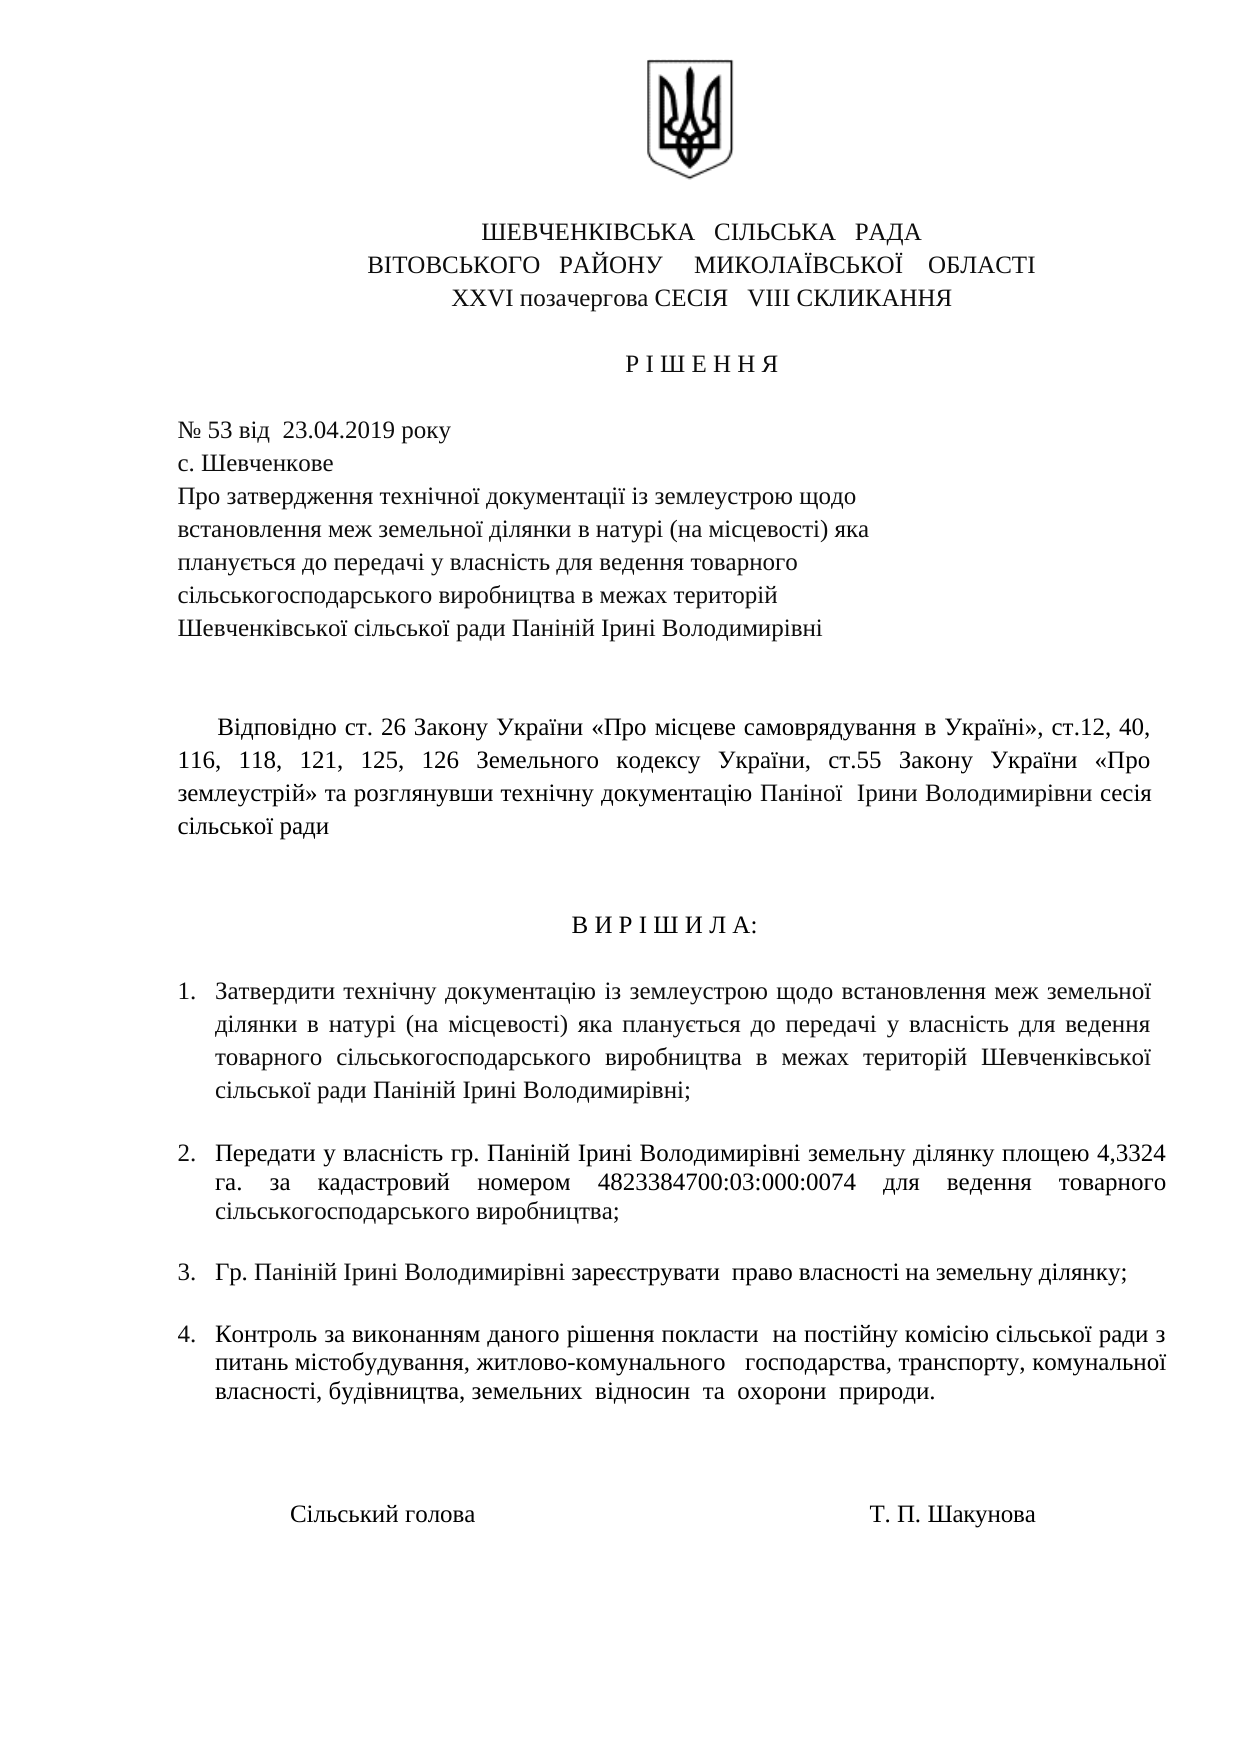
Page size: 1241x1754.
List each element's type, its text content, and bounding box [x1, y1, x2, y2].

text сільськогосподарського виробництва в межах територій [177, 580, 1167, 609]
picture [646, 59, 734, 180]
text В И Р І Ш И Л А: [177, 910, 1152, 939]
list Гр. Паніній Ірині Володимирівні зареєструвати право власності на земельну ділянку; [177, 1258, 1167, 1286]
list Передати у власність гр. Паніній Ірині Володимирівні земельну ділянку площею 4,3324 га. за кадастровий номером 4823384700:03:000:0074 для ведення товарного сільськогосподарського виробництва; [177, 1138, 1167, 1225]
text Р І Ш Е Н Н Я [236, 349, 1167, 377]
text № 53 від 23.04.2019 року [177, 415, 1167, 443]
list Контроль за виконанням даного рішення покласти на постійну комісію сільської ради з питань містобудування, житлово-комунального господарства, транспорту, комунальної власності, будівництва, земельних відносин та охорони природи. [177, 1319, 1167, 1405]
list Затвердити технічну документацію із землеустрою щодо встановлення меж земельної ділянки в натурі (на місцевості) яка планується до передачі у власність для ведення товарного сільськогосподарського виробництва в межах територій Шевченківської сільської ради Паніній Ірині Володимирівні; [177, 976, 1152, 1104]
text встановлення меж земельної ділянки в натурі (на місцевості) яка [177, 514, 1167, 543]
text планується до передачі у власність для ведення товарного [177, 547, 1167, 576]
text ШЕВЧЕНКІВСЬКА СІЛЬСЬКА РАДА ВІТОВСЬКОГО РАЙОНУ МИКОЛАЇВСЬКОЇ ОБЛАСТІ ХХVІ позачергова СЕСІЯ VІІІ СКЛИКАННЯ [236, 217, 1167, 311]
text Сільський голова Т. П. Шакунова [177, 1499, 1167, 1528]
text Відповідно ст. 26 Закону України «Про місцеве самоврядування в Україні», ст.12, 40, 116, 118, 121, 125, 126 Земельного кодексу України, ст.55 Закону України «Про землеустрій» та розглянувши технічну документацію Паніної Ірини Володимирівни сесія сільської ради [177, 712, 1152, 840]
text Про затвердження технічної документації із землеустрою щодо [177, 481, 1167, 509]
text с. Шевченкове [177, 448, 1167, 477]
text Шевченківської сільської ради Паніній Ірині Володимирівні [177, 613, 1167, 642]
